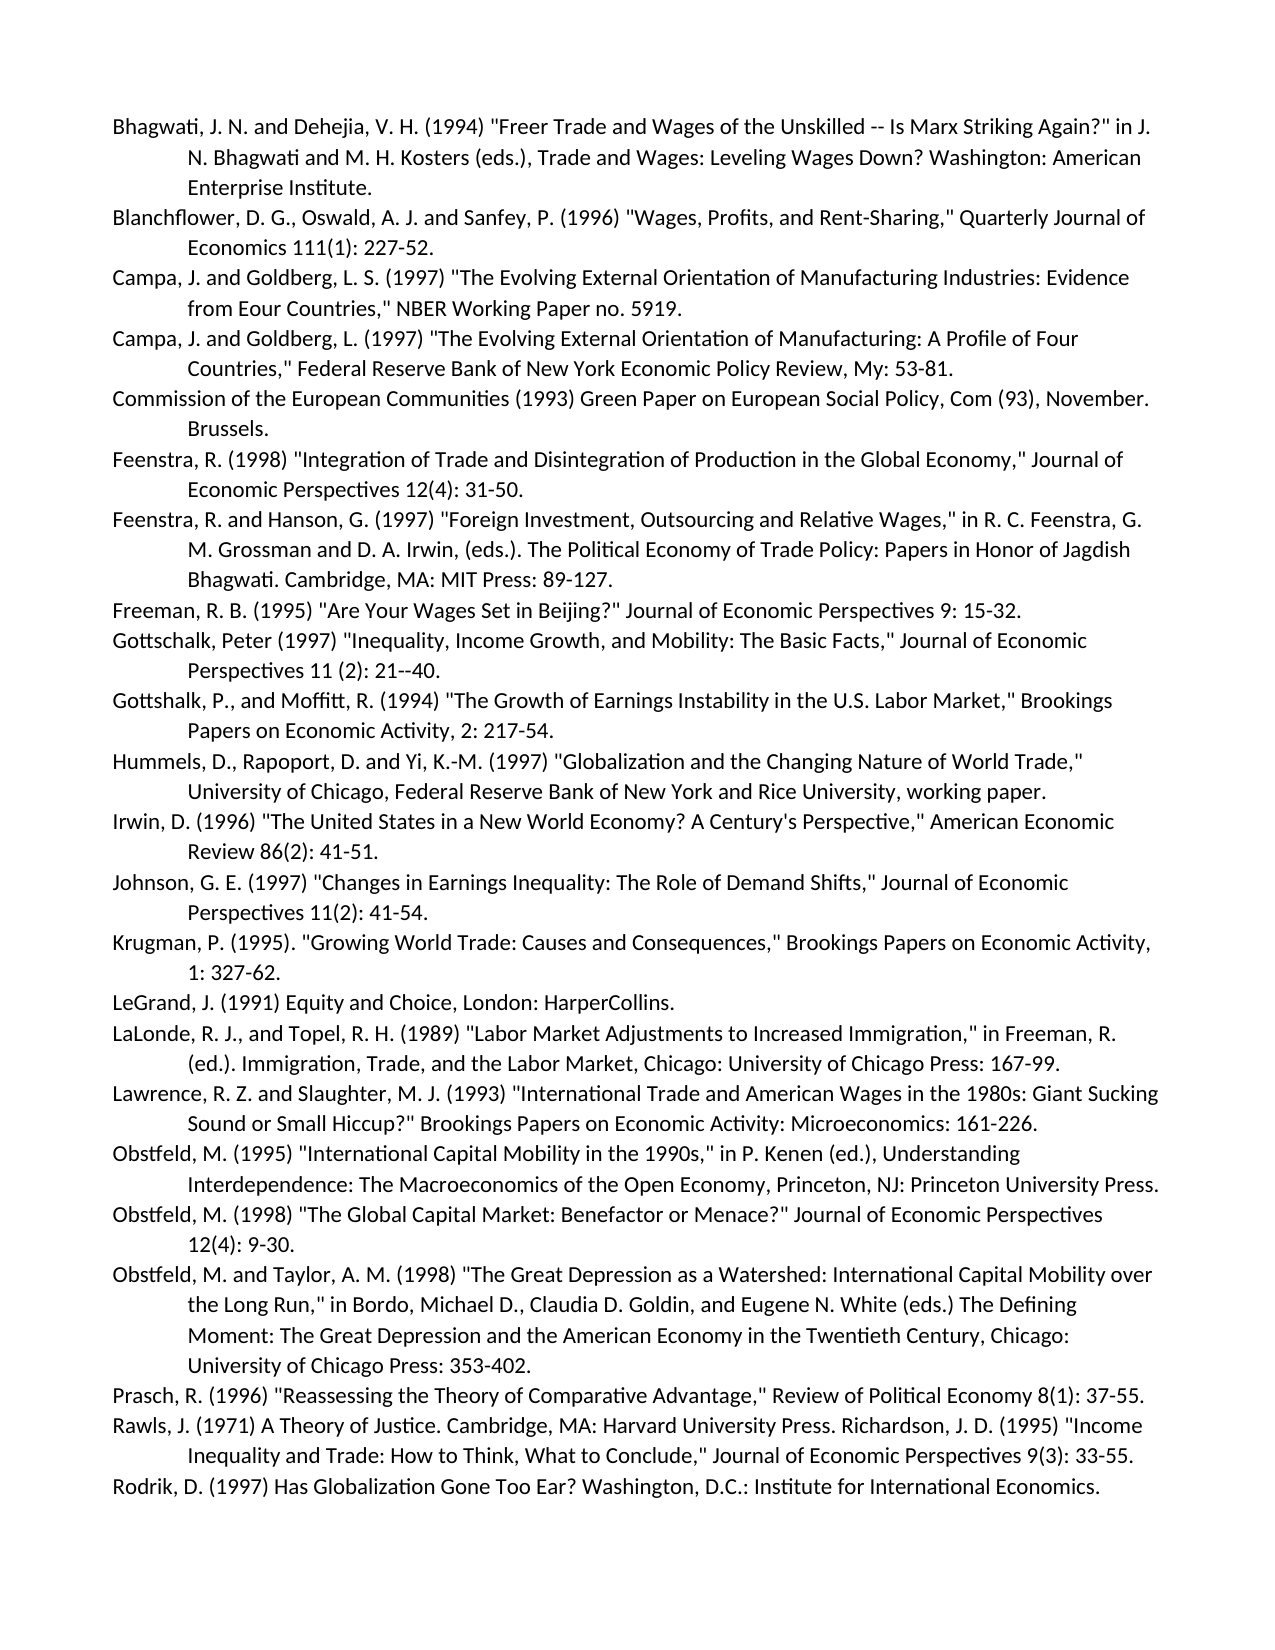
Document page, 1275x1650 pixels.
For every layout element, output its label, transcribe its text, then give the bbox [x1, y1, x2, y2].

text Obstfeld, M. (1995) "International Capital Mobility in the 1990s," in P. Kenen (ed.), Understanding Interdependence: The Macroeconomics of the Open Economy, Princeton, NJ: Princeton University Press. [112, 1139, 1162, 1198]
text Freeman, R. B. (1995) "Are Your Wages Set in Beijing?" Journal of Economic Perspectives 9: 15-32. [112, 596, 1162, 624]
text Rawls, J. (1971) A Theory of Justice. Cambridge, MA: Harvard University Press. Richardson, J. D. (1995) "Income Inequality and Trade: How to Think, What to Conclude," Journal of Economic Perspectives 9(3): 33-55. [112, 1411, 1162, 1470]
text Feenstra, R. (1998) "Integration of Trade and Disintegration of Production in the Global Economy," Journal of Economic Perspectives 12(4): 31-50. [112, 445, 1162, 503]
text Feenstra, R. and Hanson, G. (1997) "Foreign Investment, Outsourcing and Relative Wages," in R. C. Feenstra, G. M. Grossman and D. A. Irwin, (eds.). The Political Economy of Trade Policy: Papers in Honor of Jagdish Bhagwati. Cambridge, MA: MIT Press: 89-127. [112, 505, 1162, 594]
text Gottshalk, P., and Moffitt, R. (1994) "The Growth of Earnings Instability in the U.S. Labor Market," Brookings Papers on Economic Activity, 2: 217-54. [112, 686, 1162, 745]
text Lawrence, R. Z. and Slaughter, M. J. (1993) "International Trade and American Wages in the 1980s: Giant Sucking Sound or Small Hiccup?" Brookings Papers on Economic Activity: Microeconomics: 161-226. [112, 1079, 1162, 1137]
text LeGrand, J. (1991) Equity and Choice, London: HarperCollins. [112, 988, 1162, 1017]
text Irwin, D. (1996) "The United States in a New World Economy? A Century's Perspective," American Economic Review 86(2): 41-51. [112, 807, 1162, 866]
text Rodrik, D. (1997) Has Globalization Gone Too Ear? Washington, D.C.: Institute for International Economics. [112, 1472, 1162, 1500]
text Gottschalk, Peter (1997) "Inequality, Income Growth, and Mobility: The Basic Facts," Journal of Economic Perspectives 11 (2): 21--40. [112, 626, 1162, 684]
text Johnson, G. E. (1997) "Changes in Earnings Inequality: The Role of Demand Shifts," Journal of Economic Perspectives 11(2): 41-54. [112, 868, 1162, 926]
text Commission of the European Communities (1993) Green Paper on European Social Policy, Com (93), November. Brussels. [112, 384, 1162, 443]
text Prasch, R. (1996) "Reassessing the Theory of Comparative Advantage," Review of Political Economy 8(1): 37-55. [112, 1381, 1162, 1409]
text LaLonde, R. J., and Topel, R. H. (1989) "Labor Market Adjustments to Increased Immigration," in Freeman, R. (ed.). Immigration, Trade, and the Labor Market, Chicago: University of Chicago Press: 167-99. [112, 1019, 1162, 1077]
text Bhagwati, J. N. and Dehejia, V. H. (1994) "Freer Trade and Wages of the Unskilled -- Is Marx Striking Again?" in J. N. Bhagwati and M. H. Kosters (eds.), Trade and Wages: Leveling Wages Down? Washington: American Enterprise Institute. [112, 112, 1162, 201]
text Campa, J. and Goldberg, L. S. (1997) "The Evolving External Orientation of Manufacturing Industries: Evidence from Eour Countries," NBER Working Paper no. 5919. [112, 263, 1162, 322]
text Obstfeld, M. and Taylor, A. M. (1998) "The Great Depression as a Watershed: International Capital Mobility over the Long Run," in Bordo, Michael D., Claudia D. Goldin, and Eugene N. White (eds.) The Defining Moment: The Great Depression and the American Economy in the Twentieth Century, Chicago: University of Chicago Press: 353-402. [112, 1260, 1162, 1379]
text Blanchflower, D. G., Oswald, A. J. and Sanfey, P. (1996) "Wages, Profits, and Rent-Sharing," Quarterly Journal of Economics 111(1): 227-52. [112, 203, 1162, 261]
text Hummels, D., Rapoport, D. and Yi, K.-M. (1997) "Globalization and the Changing Nature of World Trade," University of Chicago, Federal Reserve Bank of New York and Rice University, working paper. [112, 747, 1162, 805]
text Campa, J. and Goldberg, L. (1997) "The Evolving External Orientation of Manufacturing: A Profile of Four Countries," Federal Reserve Bank of New York Economic Policy Review, My: 53-81. [112, 324, 1162, 382]
text Obstfeld, M. (1998) "The Global Capital Market: Benefactor or Menace?" Journal of Economic Perspectives 12(4): 9-30. [112, 1200, 1162, 1258]
text Krugman, P. (1995). "Growing World Trade: Causes and Consequences," Brookings Papers on Economic Activity, 1: 327-62. [112, 928, 1162, 986]
